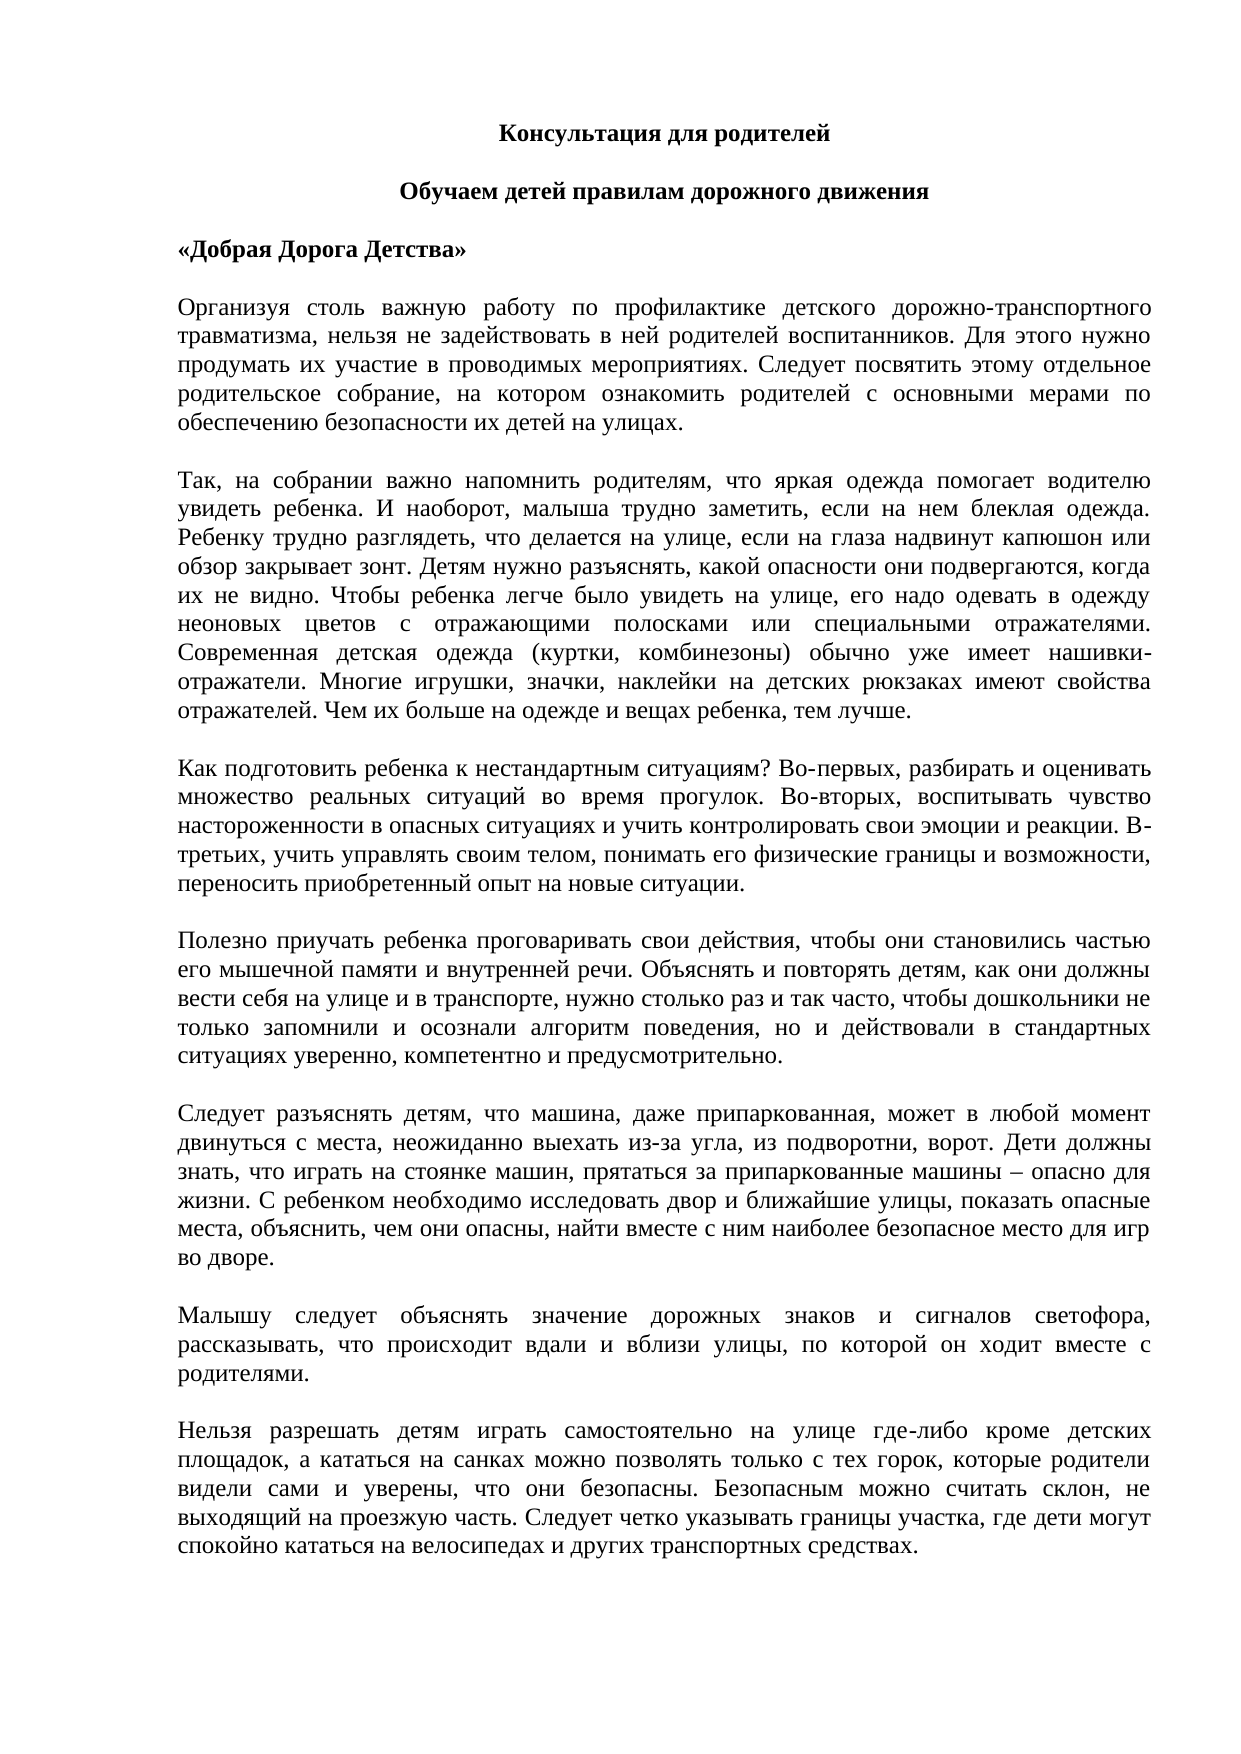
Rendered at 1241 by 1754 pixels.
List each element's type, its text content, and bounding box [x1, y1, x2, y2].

text Организуя столь важную работу по профилактике детского дорожно-транспортного травматизма, нельзя не задействовать в ней родителей воспитанников. Для этого нужно продумать их участие в проводимых мероприятиях. Следует посвятить этому отдельное родительское собрание, на котором ознакомить родителей с основными мерами по обеспечению безопасности их детей на улицах. [177, 292, 1152, 436]
text «Добрая Дорога Детства» [177, 234, 1152, 263]
text Полезно приучать ребенка проговаривать свои действия, чтобы они становились частью его мышечной памяти и внутренней речи. Объяснять и повторять детям, как они должны вести себя на улице и в транспорте, нужно столько раз и так часто, чтобы дошкольники не только запомнили и осознали алгоритм поведения, но и действовали в стандартных ситуациях уверенно, компетентно и предусмотрительно. [177, 926, 1152, 1069]
text Так, на собрании важно напомнить родителям, что яркая одежда помогает водителю увидеть ребенка. И наоборот, малыша трудно заметить, если на нем блеклая одежда. Ребенку трудно разглядеть, что делается на улице, если на глаза надвинут капюшон или обзор закрывает зонт. Детям нужно разъяснять, какой опасности они подвергаются, когда их не видно. Чтобы ребенка легче было увидеть на улице, его надо одевать в одежду неоновых цветов с отражающими полосками или специальными отражателями. Современная детская одежда (куртки, комбинезоны) обычно уже имеет нашивки-отражатели. Многие игрушки, значки, наклейки на детских рюкзаках имеют свойства отражателей. Чем их больше на одежде и вещах ребенка, тем лучше. [177, 465, 1152, 723]
text Малышу следует объяснять значение дорожных знаков и сигналов светофора, рассказывать, что происходит вдали и вблизи улицы, по которой он ходит вместе с родителями. [177, 1300, 1152, 1386]
text Нельзя разрешать детям играть самостоятельно на улице где-либо кроме детских площадок, а кататься на санках можно позволять только с тех горок, которые родители видели сами и уверены, что они безопасны. Безопасным можно считать склон, не выходящий на проезжую часть. Следует четко указывать границы участка, где дети могут спокойно кататься на велосипедах и других транспортных средствах. [177, 1416, 1152, 1559]
text Следует разъяснять детям, что машина, даже припаркованная, может в любой момент двинуться с места, неожиданно выехать из-за угла, из подворотни, ворот. Дети должны знать, что играть на стоянке машин, прятаться за припаркованные машины – опасно для жизни. С ребенком необходимо исследовать двор и ближайшие улицы, показать опасные места, объяснить, чем они опасны, найти вместе с ним наиболее безопасное место для игр во дворе. [177, 1098, 1152, 1271]
text Как подготовить ребенка к нестандартным ситуациям? Во-первых, разбирать и оценивать множество реальных ситуаций во время прогулок. Во-вторых, воспитывать чувство настороженности в опасных ситуациях и учить контролировать свои эмоции и реакции. В-третьих, учить управлять своим телом, понимать его физические границы и возможности, переносить приобретенный опыт на новые ситуации. [177, 753, 1152, 896]
text Консультация для родителей [177, 118, 1152, 147]
text Обучаем детей правилам дорожного движения [177, 176, 1152, 205]
